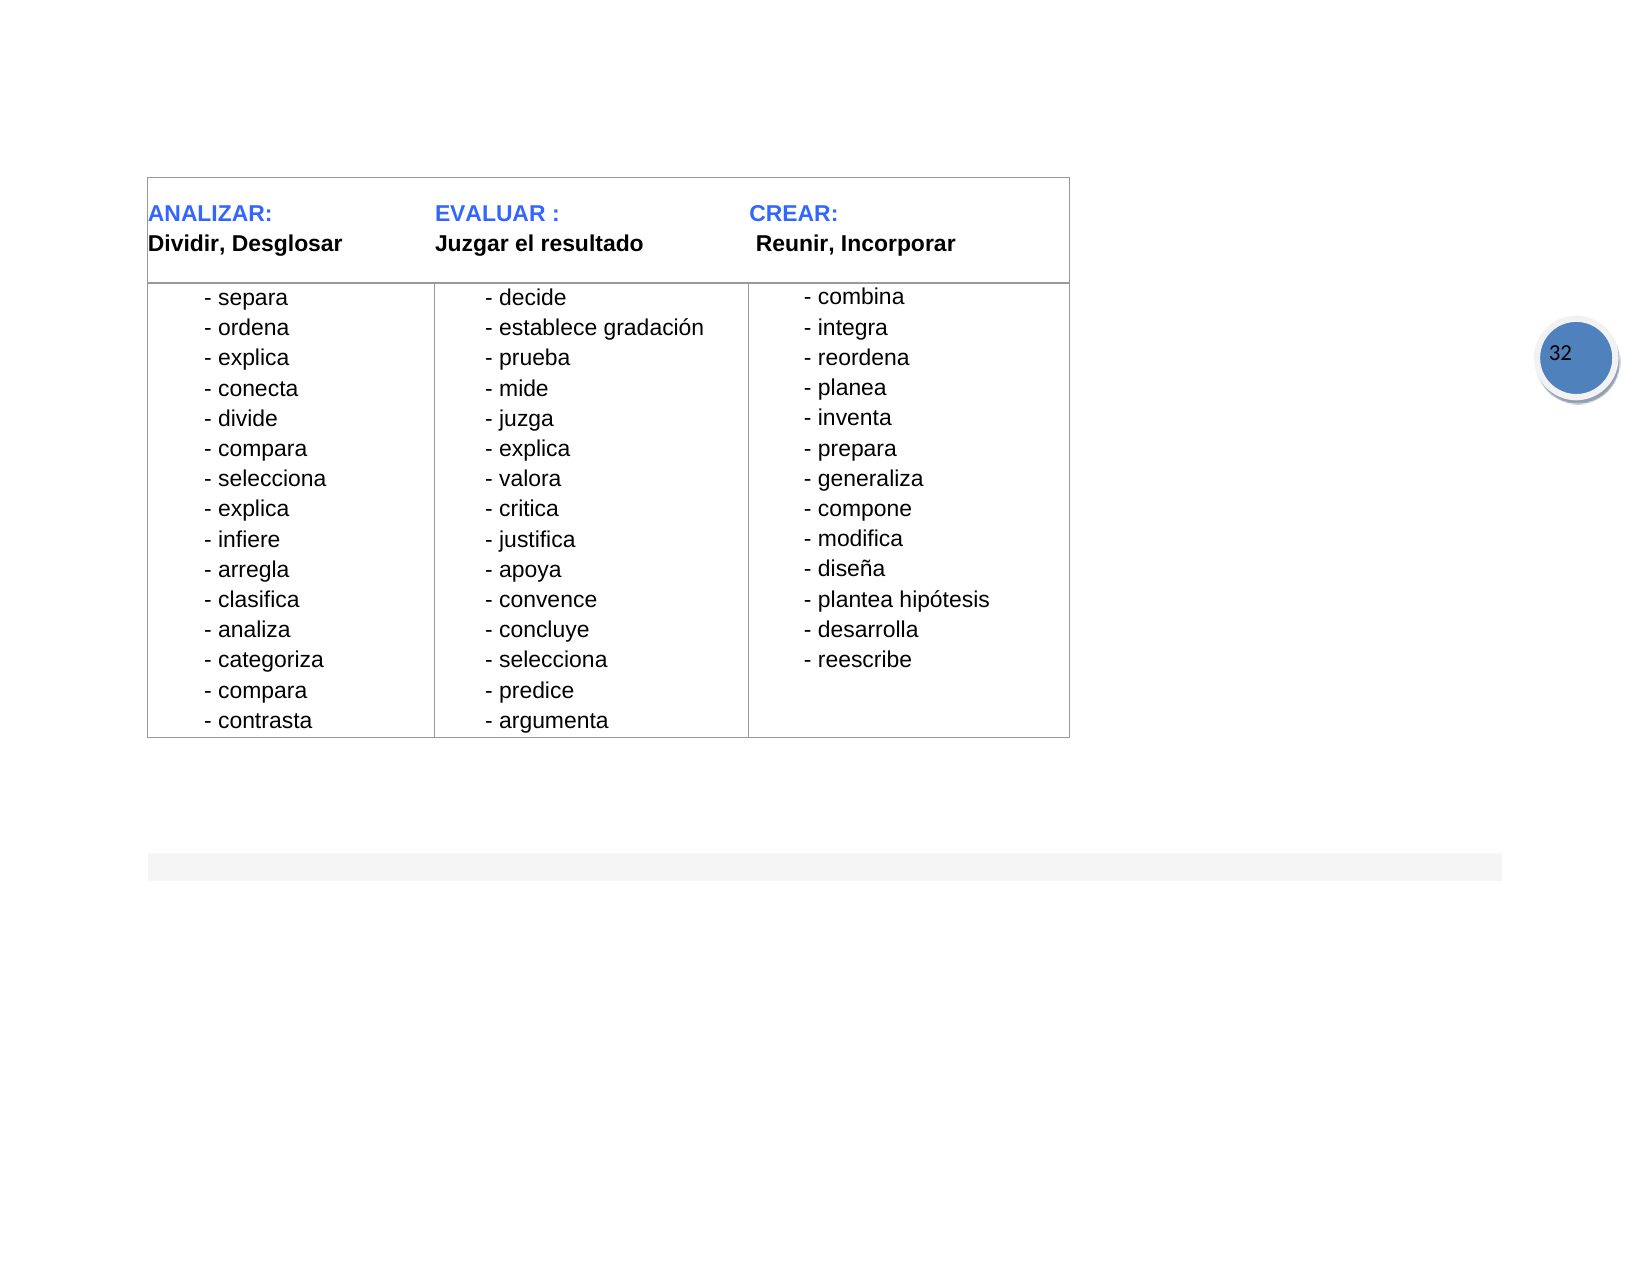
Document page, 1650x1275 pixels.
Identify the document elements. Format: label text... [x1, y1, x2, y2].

table_header EVALUAR : Juzgar el resultado [434, 178, 749, 282]
table_cell - combina - integra - reordena - planea - inventa - prepara - generaliza - compone - modifica - diseña - plantea hipótesis - desarrolla - reescribe [749, 284, 1069, 737]
table_cell - decide - establece gradación - prueba - mide - juzga - explica - valora - critica - justifica - apoya - convence - concluye - selecciona - predice - argumenta [435, 284, 748, 737]
table_header CREAR: Reunir, Incorporar [749, 178, 1069, 282]
table_header ANALIZAR: Dividir, Desglosar [148, 178, 434, 282]
table_cell - separa - ordena - explica - conecta - divide - compara - selecciona - explica - infiere - arregla - clasifica - analiza - categoriza - compara - contrasta [148, 284, 434, 737]
